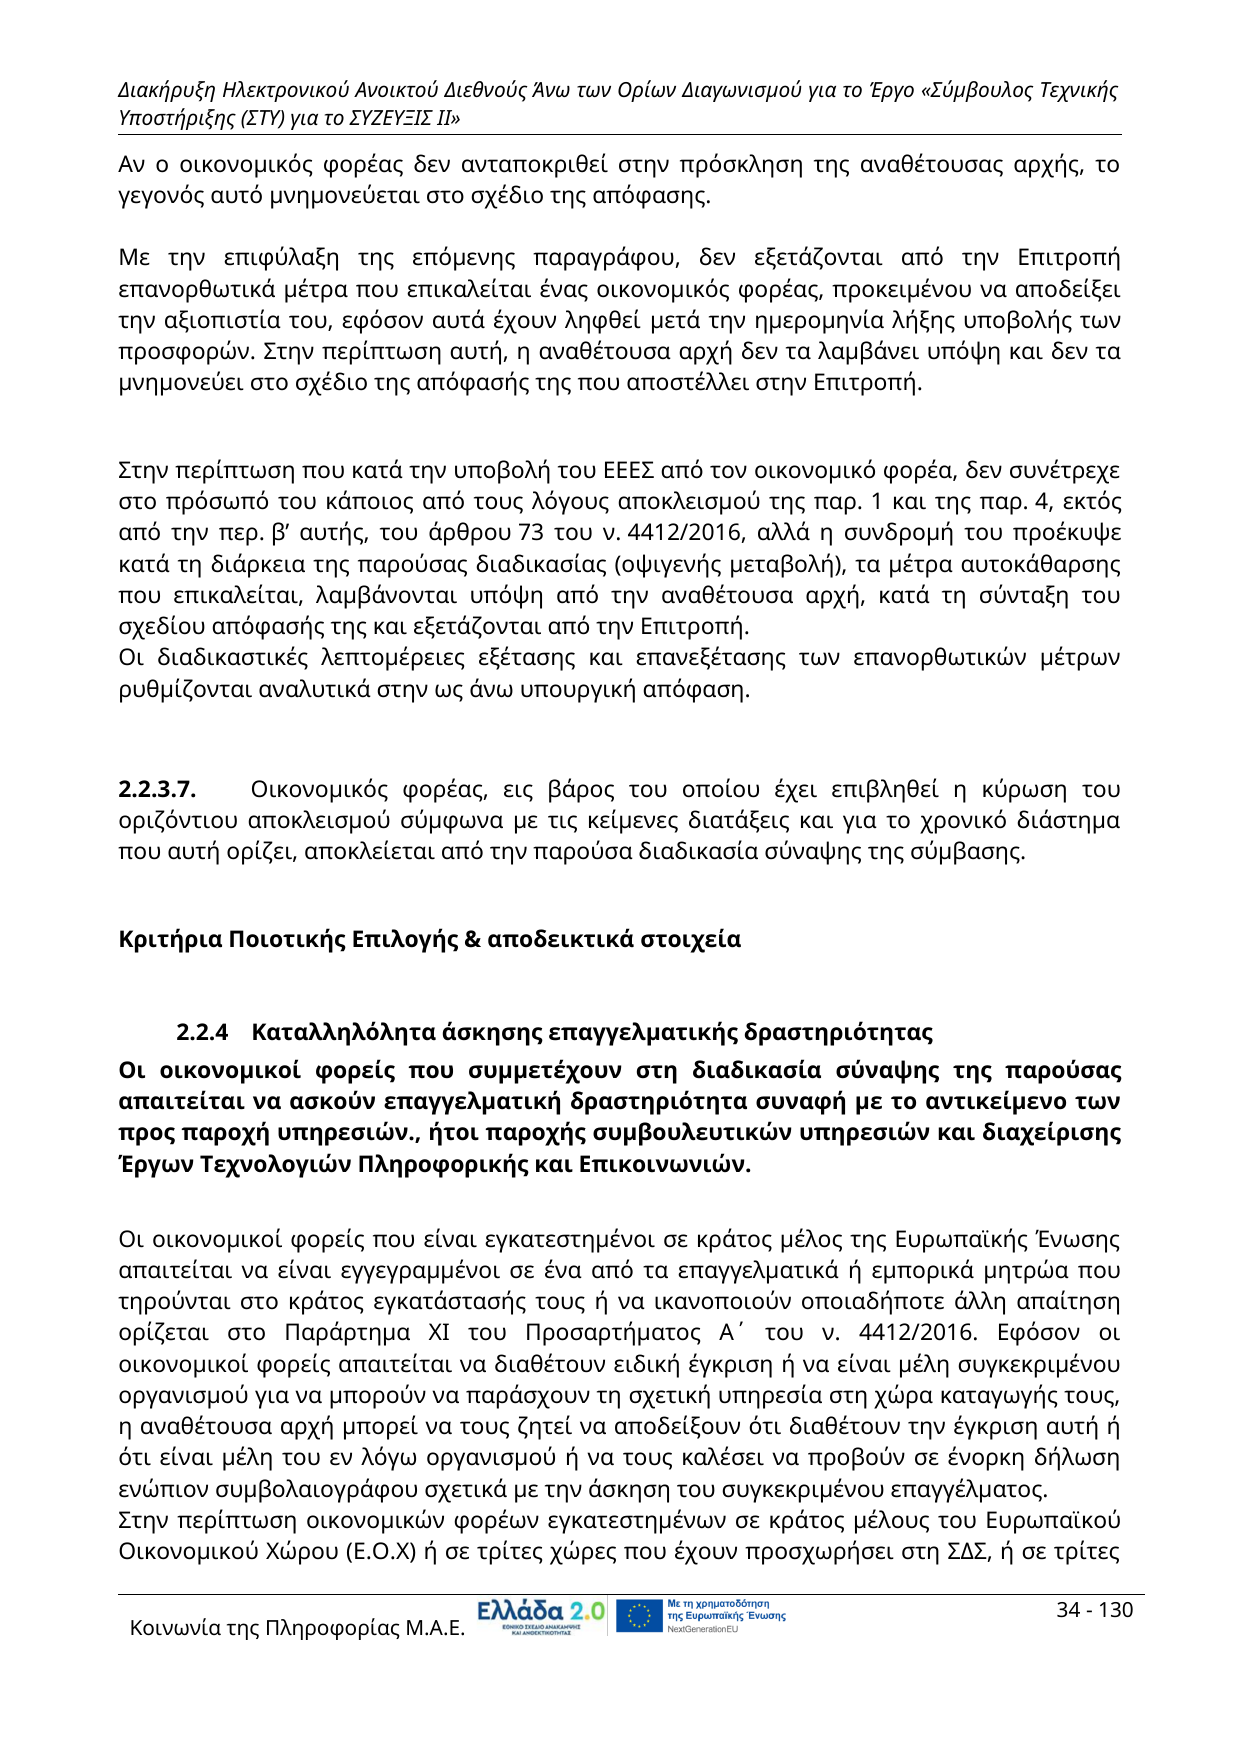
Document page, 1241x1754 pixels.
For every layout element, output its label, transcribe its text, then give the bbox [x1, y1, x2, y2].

text Οι διαδικαστικές λεπτομέρειες εξέτασης και επανεξέτασης των επανορθωτικών μέτρων ρυθμίζονται αναλυτικά στην ως άνω υπουργική απόφαση. [118, 641, 1122, 704]
list Οι οικονομικοί φορείς που είναι εγκατεστημένοι σε κράτος μέλος της Ευρωπαϊκής Ένωσης απαιτείται να είναι εγγεγραμμένοι σε ένα από τα επαγγελματικά ή εμπορικά μητρώα που τηρούνται στο κράτος εγκατάστασής τους ή να ικανοποιούν οποιαδήποτε άλλη απαίτηση ορίζεται στο Παράρτημα XI του Προσαρτήματος Α΄ του ν. 4412/2016. Εφόσον οι οικονομικοί φορείς απαιτείται να διαθέτουν ειδική έγκριση ή να είναι μέλη συγκεκριμένου οργανισμού για να μπορούν να παράσχουν τη σχετική υπηρεσία στη χώρα καταγωγής τους, η αναθέτουσα αρχή μπορεί να τους ζητεί να αποδείξουν ότι διαθέτουν την έγκριση αυτή ή ότι είναι μέλη του εν λόγω οργανισμού ή να τους καλέσει να προβούν σε ένορκη δήλωση ενώπιον συμβολαιογράφου σχετικά με την άσκηση του συγκεκριμένου επαγγέλματος. [118, 1222, 1122, 1504]
text Στην περίπτωση που κατά την υποβολή του ΕΕΕΣ από τον οικονομικό φορέα, δεν συνέτρεχε στο πρόσωπό του κάποιος από τους λόγους αποκλεισμού της παρ. 1 και της παρ. 4, εκτός από την περ. β’ αυτής, του άρθρου 73 του ν. 4412/2016, αλλά η συνδρομή του προέκυψε κατά τη διάρκεια της παρούσας διαδικασίας (οψιγενής μεταβολή), τα μέτρα αυτοκάθαρσης που επικαλείται, λαμβάνονται υπόψη από την αναθέτουσα αρχή, κατά τη σύνταξη του σχεδίου απόφασής της και εξετάζονται από την Επιτροπή. [118, 454, 1122, 641]
text Οι οικονομικοί φορείς που συμμετέχουν στη διαδικασία σύναψης της παρούσας απαιτείται να ασκούν επαγγελματική δραστηριότητα συναφή με το αντικείμενο των προς παροχή υπηρεσιών., ήτοι παροχής συμβουλευτικών υπηρεσιών και διαχείρισης Έργων Τεχνολογιών Πληροφορικής και Επικοινωνιών. [118, 1054, 1122, 1179]
list Οικονομικός φορέας, εις βάρος του οποίου έχει επιβληθεί η κύρωση του οριζόντιου αποκλεισμού σύμφωνα με τις κείμενες διατάξεις και για το χρονικό διάστημα που αυτή ορίζει, αποκλείεται από την παρούσα διαδικασία σύναψης της σύμβασης. [118, 772, 1122, 866]
text Με την επιφύλαξη της επόμενης παραγράφου, δεν εξετάζονται από την Επιτροπή επανορθωτικά μέτρα που επικαλείται ένας οικονομικός φορέας, προκειμένου να αποδείξει την αξιοπιστία του, εφόσον αυτά έχουν ληφθεί μετά την ημερομηνία λήξης υποβολής των προσφορών. Στην περίπτωση αυτή, η αναθέτουσα αρχή δεν τα λαμβάνει υπόψη και δεν τα μνημονεύει στο σχέδιο της απόφασής της που αποστέλλει στην Επιτροπή. [118, 241, 1122, 397]
text Αν ο οικονομικός φορέας δεν ανταποκριθεί στην πρόσκληση της αναθέτουσας αρχής, το γεγονός αυτό μνημονεύεται στο σχέδιο της απόφασης. [118, 147, 1122, 210]
picture [476, 1595, 791, 1636]
subtitle Καταλληλόλητα άσκησης επαγγελματικής δραστηριότητας [176, 1016, 1122, 1047]
subtitle Κριτήρια Ποιοτικής Επιλογής & αποδεικτικά στοιχεία [118, 922, 1122, 954]
